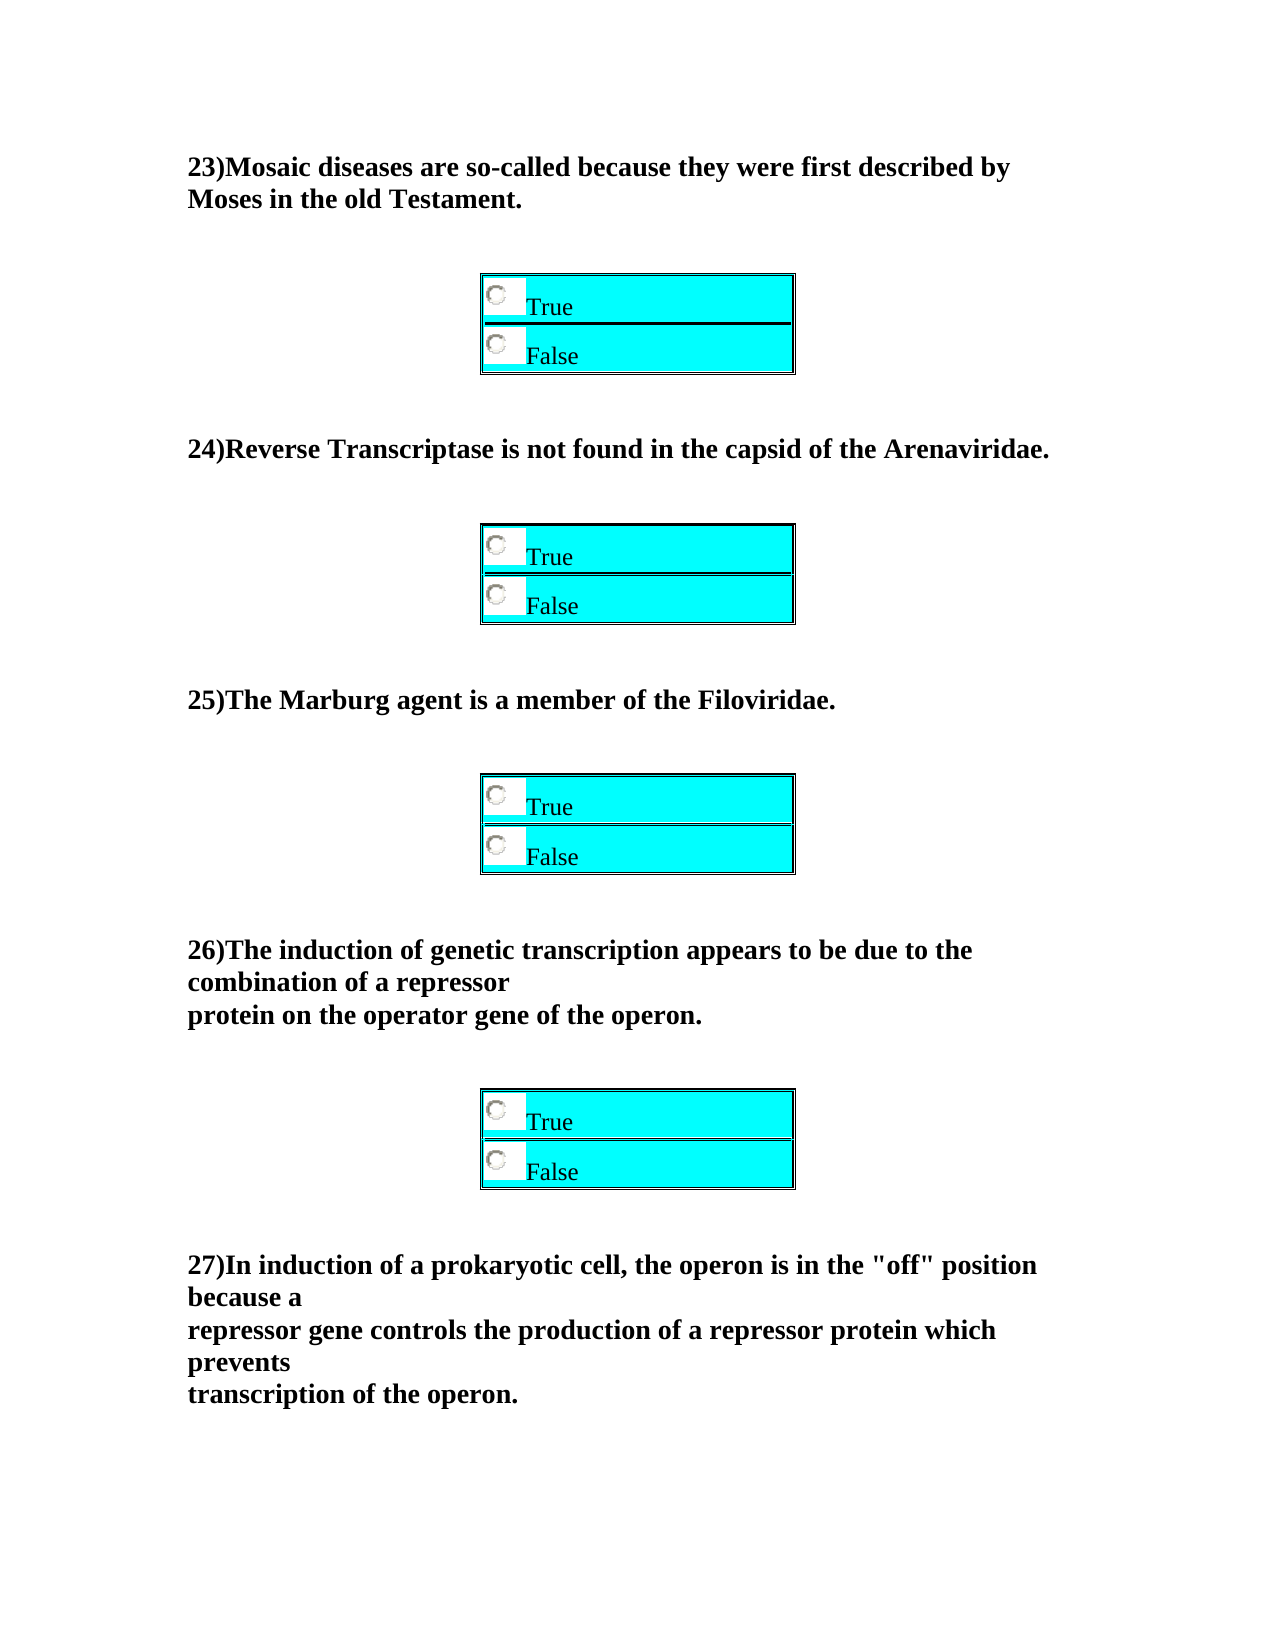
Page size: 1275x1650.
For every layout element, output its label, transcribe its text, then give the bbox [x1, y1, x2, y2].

table_cell False [483, 823, 793, 872]
table_cell False [483, 1138, 793, 1187]
text 23)Mosaic diseases are so-called because they were first described by Moses in the old Testament. [187, 150, 1087, 215]
text 27)In induction of a prokaryotic cell, the operon is in the "off" position because a repressor gene controls the production of a repressor protein which prevents transcription of the operon. [187, 1248, 1087, 1410]
text 24)Reverse Transcriptase is not found in the capsid of the Arenaviridae. [187, 433, 1087, 465]
table_header True [483, 526, 792, 572]
table_cell False [483, 572, 793, 622]
text 25)The Marburg agent is a member of the Filoviridae. [187, 683, 1087, 715]
text 26)The induction of genetic transcription appears to be due to the combination of a repressor protein on the operator gene of the operon. [187, 933, 1087, 1030]
table_header True [483, 777, 792, 822]
table_header True [483, 276, 792, 322]
table_header True [483, 1092, 792, 1137]
table_cell False [483, 322, 792, 371]
